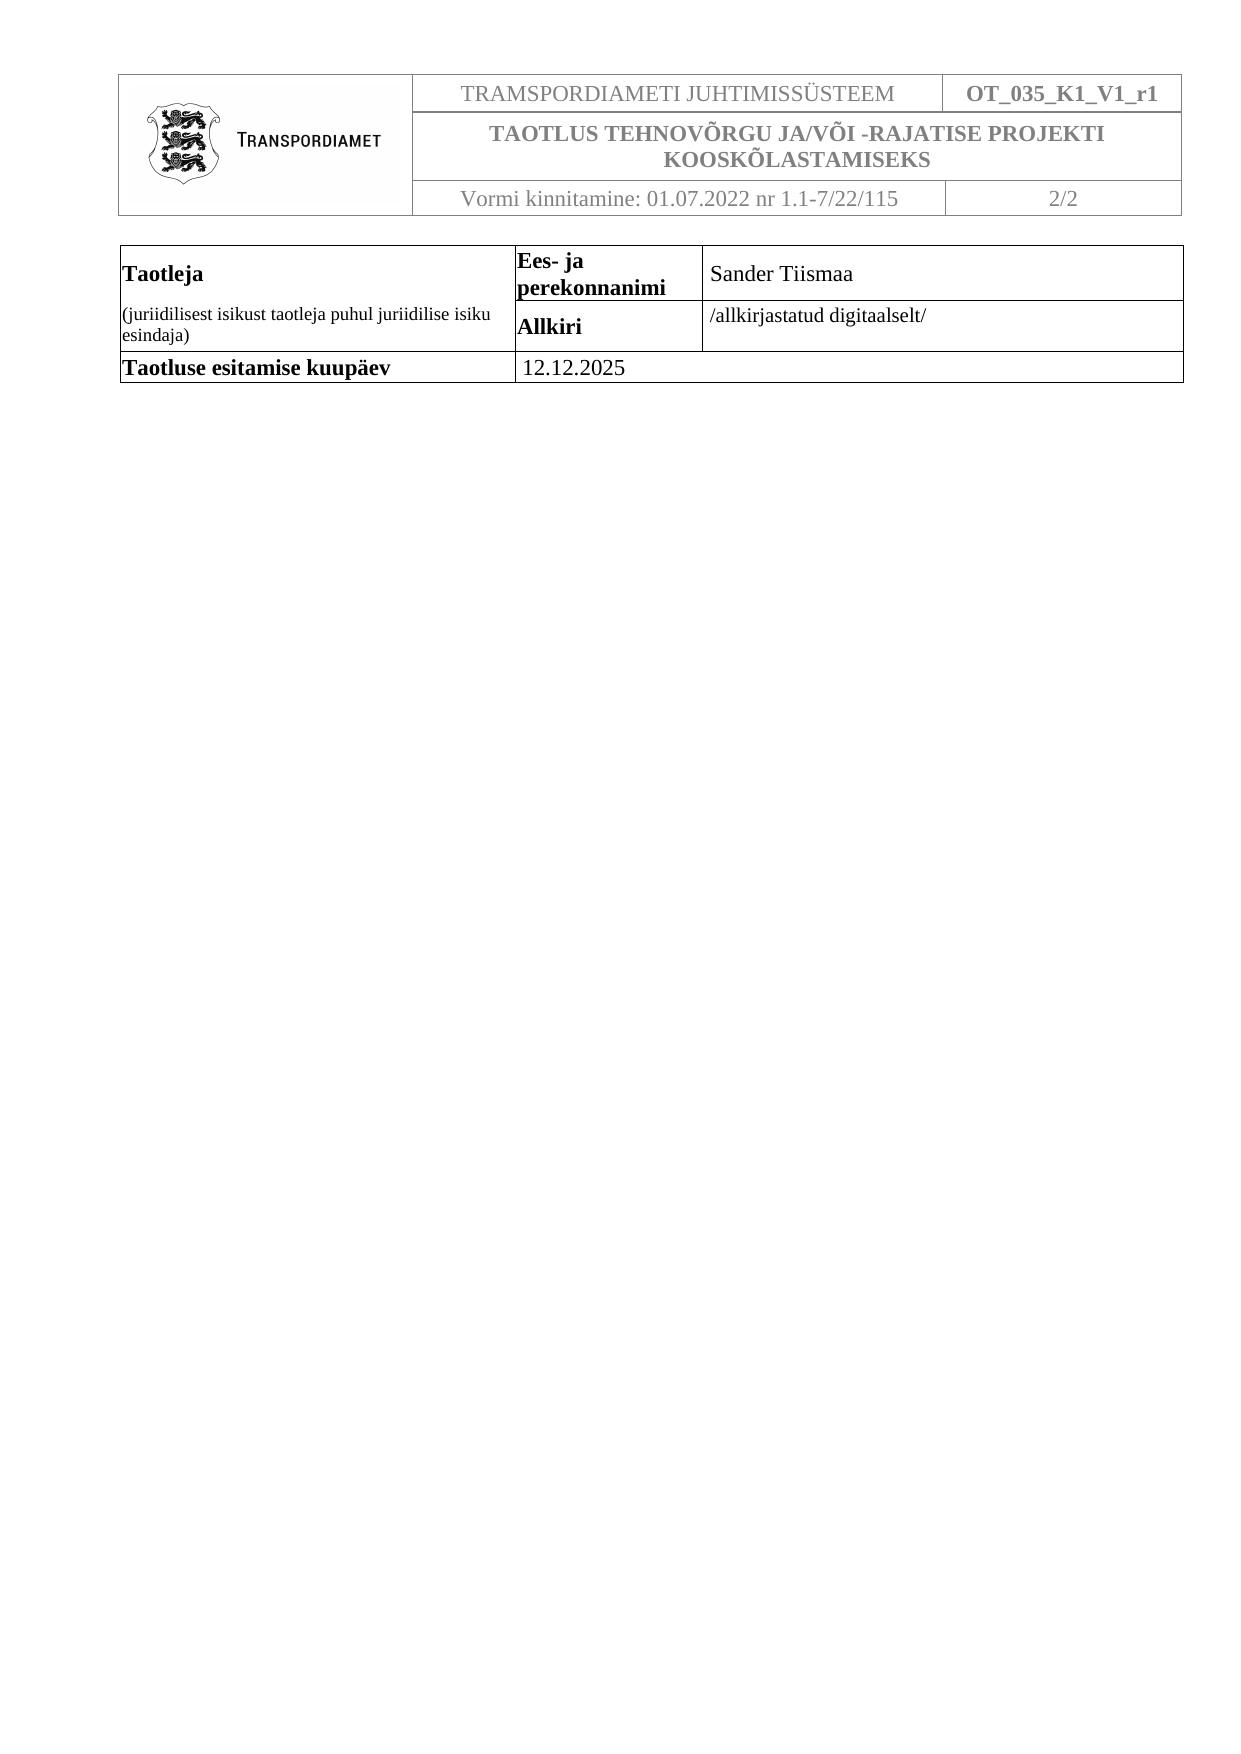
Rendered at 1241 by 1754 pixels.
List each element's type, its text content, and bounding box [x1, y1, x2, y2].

table_cell Taotleja [121, 246, 515, 300]
table_cell (juriidilisest isikust taotleja puhul juriidilise isiku esindaja) [121, 300, 515, 351]
table_cell Taotluse esitamise kuupäev [121, 352, 515, 382]
table_cell /allkirjastatud digitaalselt/ [703, 301, 1183, 351]
table_cell Ees- ja perekonnanimi [516, 246, 702, 300]
picture [129, 85, 402, 204]
table_cell 12.12.2025 [516, 352, 1183, 382]
table_cell Sander Tiismaa [703, 246, 1183, 300]
table_cell Allkiri [516, 301, 702, 351]
